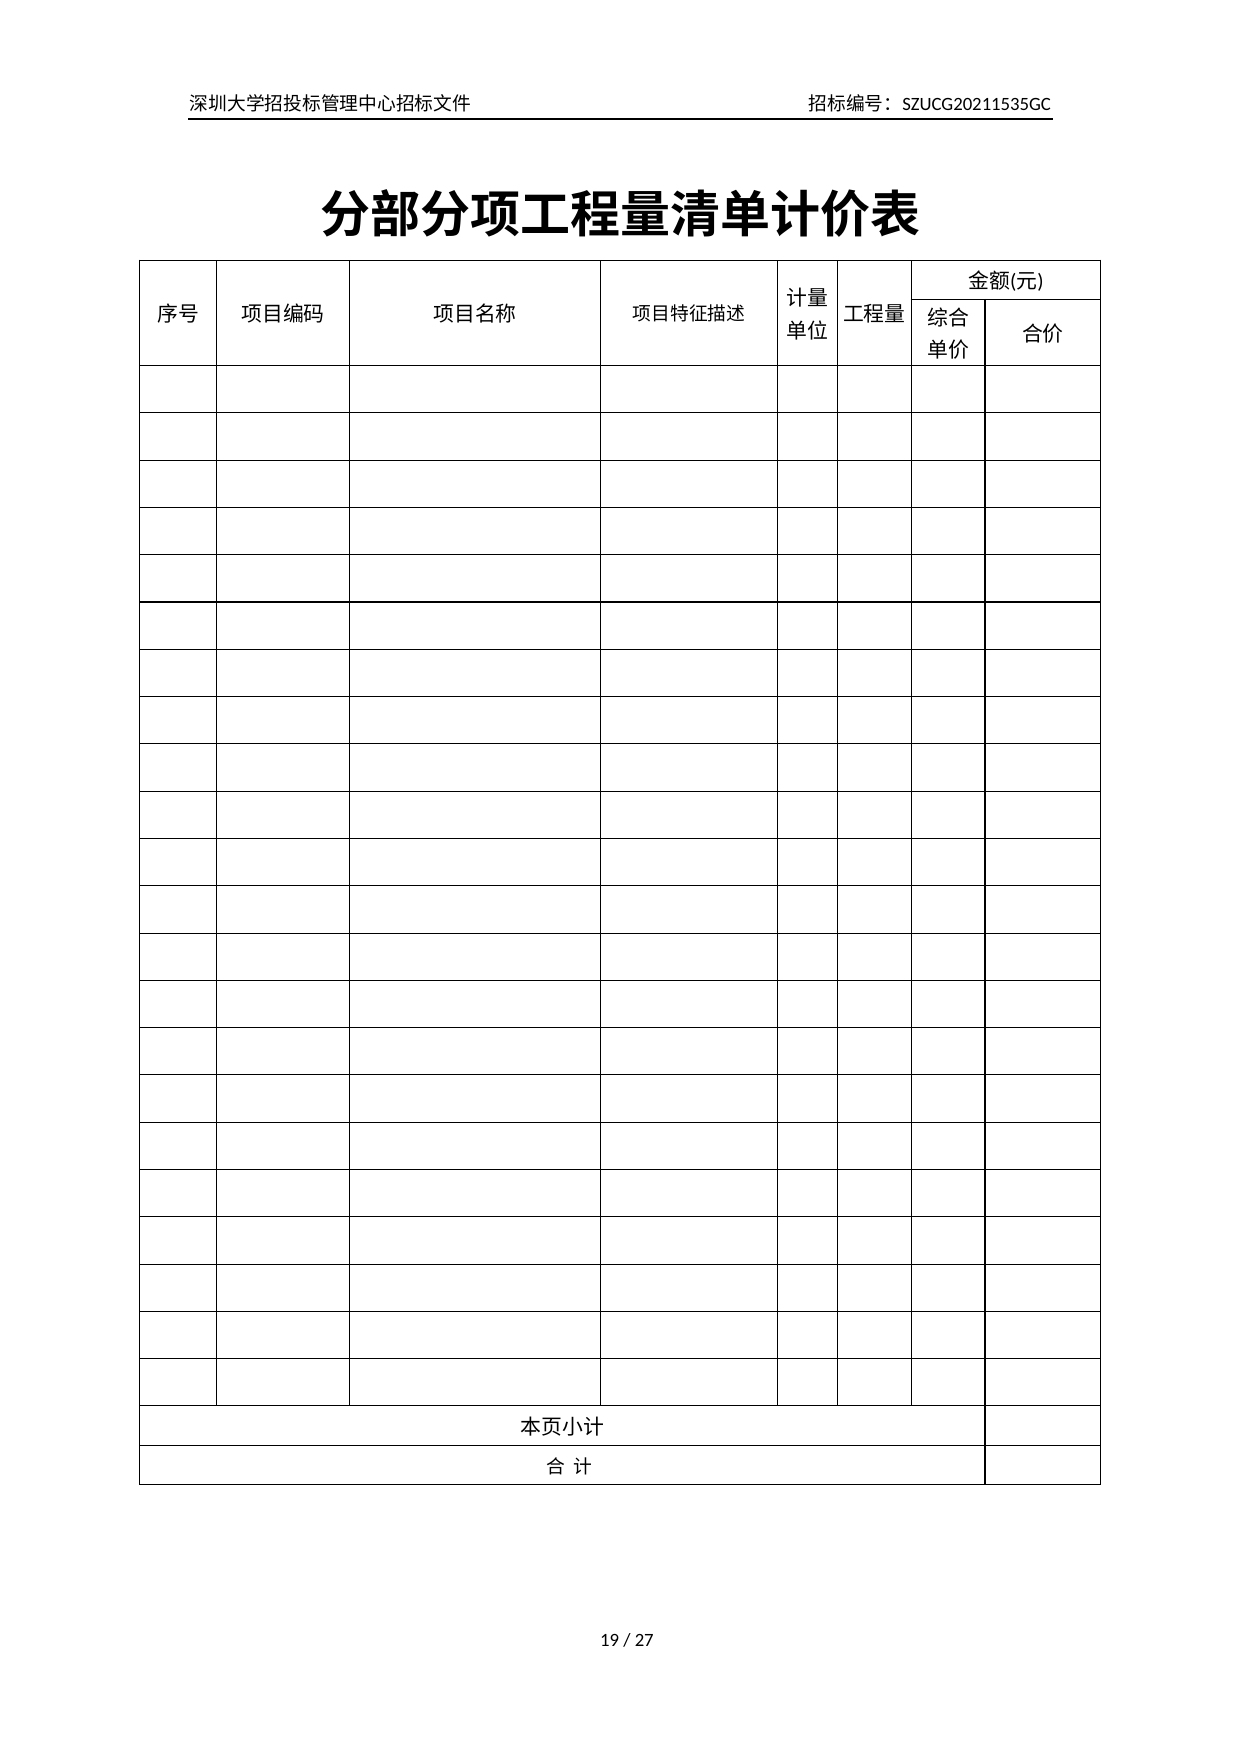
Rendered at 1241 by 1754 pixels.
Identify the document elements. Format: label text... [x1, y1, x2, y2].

table_cell [912, 366, 984, 412]
table_cell [601, 1265, 777, 1311]
table_cell 综合 单价 [912, 300, 984, 365]
table_cell [140, 461, 216, 507]
table_cell [778, 1028, 837, 1074]
table_cell [217, 886, 349, 932]
table_cell [778, 1123, 837, 1169]
table_cell [986, 1406, 1100, 1445]
table_cell [986, 603, 1100, 649]
table_header 计量 单位 [778, 261, 837, 365]
table_cell [601, 508, 777, 554]
table_cell [350, 1123, 600, 1169]
table_cell [838, 792, 911, 838]
table_cell [217, 366, 349, 412]
table_cell [778, 792, 837, 838]
table_cell [217, 603, 349, 649]
table_cell [986, 1028, 1100, 1074]
table_cell [838, 744, 911, 791]
table_header 项目特征描述 [601, 261, 777, 365]
table_cell [217, 1312, 349, 1358]
text 分部分项工程量清单计价表 [187, 162, 1053, 259]
table_cell [601, 886, 777, 932]
table_cell [838, 413, 911, 459]
table_cell [601, 1359, 777, 1405]
table_cell [838, 650, 911, 696]
table_cell [140, 934, 216, 980]
table_cell [217, 1075, 349, 1122]
table_cell [601, 744, 777, 791]
table_cell [350, 461, 600, 507]
table_cell [986, 934, 1100, 980]
table_cell 合价 [986, 300, 1100, 365]
table_cell [140, 1217, 216, 1263]
table_cell [912, 413, 984, 459]
table_cell [601, 792, 777, 838]
table_cell [350, 981, 600, 1027]
table_cell [912, 1359, 984, 1405]
table_cell [140, 1123, 216, 1169]
table_cell [217, 461, 349, 507]
table_cell [140, 744, 216, 791]
table_cell [140, 603, 216, 649]
table_cell [217, 1170, 349, 1216]
table_cell [140, 1075, 216, 1122]
table_cell [986, 1217, 1100, 1263]
table_cell [778, 603, 837, 649]
table_cell [217, 697, 349, 743]
table_cell [986, 839, 1100, 885]
table_cell [838, 886, 911, 932]
table_cell [217, 1217, 349, 1263]
table_cell [601, 1123, 777, 1169]
table_cell [350, 1028, 600, 1074]
table_cell [778, 697, 837, 743]
table_header 项目编码 [217, 261, 349, 365]
table_cell [778, 413, 837, 459]
table_cell [838, 603, 911, 649]
table_cell [912, 744, 984, 791]
table_cell [350, 1312, 600, 1358]
table_cell [140, 981, 216, 1027]
table_cell [601, 413, 777, 459]
table_cell [778, 650, 837, 696]
table_cell [350, 934, 600, 980]
table_header 序号 [140, 261, 216, 365]
table_cell [986, 1075, 1100, 1122]
table_cell [217, 792, 349, 838]
table_cell [986, 508, 1100, 554]
table_cell [912, 981, 984, 1027]
table_cell [838, 697, 911, 743]
table_cell [986, 413, 1100, 459]
table_cell [912, 508, 984, 554]
table_cell [986, 1123, 1100, 1169]
table_cell [838, 934, 911, 980]
table_cell [140, 413, 216, 459]
table_header 工程量 [838, 261, 911, 365]
table_cell [912, 1123, 984, 1169]
table_cell [912, 792, 984, 838]
table_cell [350, 508, 600, 554]
table_cell [912, 1265, 984, 1311]
table_cell [140, 1170, 216, 1216]
table_cell [986, 366, 1100, 412]
table_cell [778, 744, 837, 791]
table_cell [140, 792, 216, 838]
table_cell [912, 461, 984, 507]
table_cell [778, 508, 837, 554]
table_cell [838, 508, 911, 554]
table_cell [601, 603, 777, 649]
table_cell [912, 650, 984, 696]
table_cell [601, 1312, 777, 1358]
table_cell [601, 366, 777, 412]
table_cell [350, 650, 600, 696]
table_cell [912, 886, 984, 932]
table_cell [601, 461, 777, 507]
table_cell [350, 1265, 600, 1311]
table_cell [986, 792, 1100, 838]
table_cell [838, 1265, 911, 1311]
table_cell [912, 555, 984, 601]
table_cell [778, 934, 837, 980]
table_cell 合 计 [140, 1446, 984, 1484]
table_cell [601, 1075, 777, 1122]
table_cell [350, 1170, 600, 1216]
table_cell [778, 1217, 837, 1263]
table_cell [838, 461, 911, 507]
table_cell [350, 744, 600, 791]
table_cell [217, 744, 349, 791]
table_cell [350, 1075, 600, 1122]
table_cell [838, 1359, 911, 1405]
table_cell [350, 413, 600, 459]
table_cell [217, 508, 349, 554]
table_cell [350, 1217, 600, 1263]
table_cell [217, 1265, 349, 1311]
table_cell [912, 1170, 984, 1216]
table_cell [778, 555, 837, 601]
table_cell [217, 981, 349, 1027]
table_cell [986, 650, 1100, 696]
table_header 金额(元) [912, 261, 1100, 299]
table_cell [350, 555, 600, 601]
table_cell [350, 603, 600, 649]
table_cell [601, 1028, 777, 1074]
table_cell [350, 839, 600, 885]
table_cell [986, 461, 1100, 507]
table_cell [601, 650, 777, 696]
table_cell [778, 1265, 837, 1311]
table_cell [217, 413, 349, 459]
table_cell [140, 886, 216, 932]
table_cell [986, 1446, 1100, 1484]
table_header 项目名称 [350, 261, 600, 365]
table_cell [912, 1028, 984, 1074]
table_cell [601, 934, 777, 980]
table_cell [778, 1170, 837, 1216]
table_cell [778, 1312, 837, 1358]
table_cell [778, 1075, 837, 1122]
table_cell [217, 934, 349, 980]
table_cell [217, 1123, 349, 1169]
table_cell [217, 650, 349, 696]
table_cell [838, 839, 911, 885]
table_cell [140, 839, 216, 885]
table_cell [838, 555, 911, 601]
table_cell [912, 934, 984, 980]
table_cell [838, 1217, 911, 1263]
table_cell [986, 1265, 1100, 1311]
table_cell [838, 1075, 911, 1122]
table_cell [601, 839, 777, 885]
table_cell [778, 981, 837, 1027]
table_cell [778, 1359, 837, 1405]
table_cell [912, 1312, 984, 1358]
table_cell [350, 697, 600, 743]
table_cell [838, 1170, 911, 1216]
table_cell [986, 555, 1100, 601]
table_cell [912, 839, 984, 885]
table_cell [350, 1359, 600, 1405]
table_cell [601, 981, 777, 1027]
table_cell [601, 697, 777, 743]
table_cell [140, 1028, 216, 1074]
table_cell [601, 555, 777, 601]
table_cell [912, 603, 984, 649]
table_cell [140, 366, 216, 412]
table_cell [217, 1359, 349, 1405]
table_cell [986, 1312, 1100, 1358]
table_cell [986, 981, 1100, 1027]
table_cell [350, 366, 600, 412]
table_cell [778, 839, 837, 885]
table_cell [140, 1359, 216, 1405]
table_cell [140, 1312, 216, 1358]
table_cell [778, 366, 837, 412]
table_cell [350, 792, 600, 838]
table_cell [217, 839, 349, 885]
table_cell [986, 1170, 1100, 1216]
table_cell [986, 744, 1100, 791]
table_cell [912, 1075, 984, 1122]
table_cell [838, 366, 911, 412]
table_cell [140, 555, 216, 601]
table_cell [986, 886, 1100, 932]
table_cell [778, 886, 837, 932]
table_cell [912, 1217, 984, 1263]
table_cell [986, 697, 1100, 743]
table_cell [912, 697, 984, 743]
table_cell [986, 1359, 1100, 1405]
table_cell [601, 1217, 777, 1263]
table_cell [217, 1028, 349, 1074]
table_cell [838, 1312, 911, 1358]
table_cell [350, 886, 600, 932]
table_cell [838, 981, 911, 1027]
table_cell [601, 1170, 777, 1216]
table_cell [778, 461, 837, 507]
table_cell 本页小计 [140, 1406, 984, 1445]
table_cell [838, 1123, 911, 1169]
table_cell [140, 1265, 216, 1311]
table_cell [217, 555, 349, 601]
table_cell [140, 697, 216, 743]
table_cell [140, 650, 216, 696]
table_cell [140, 508, 216, 554]
table_cell [838, 1028, 911, 1074]
